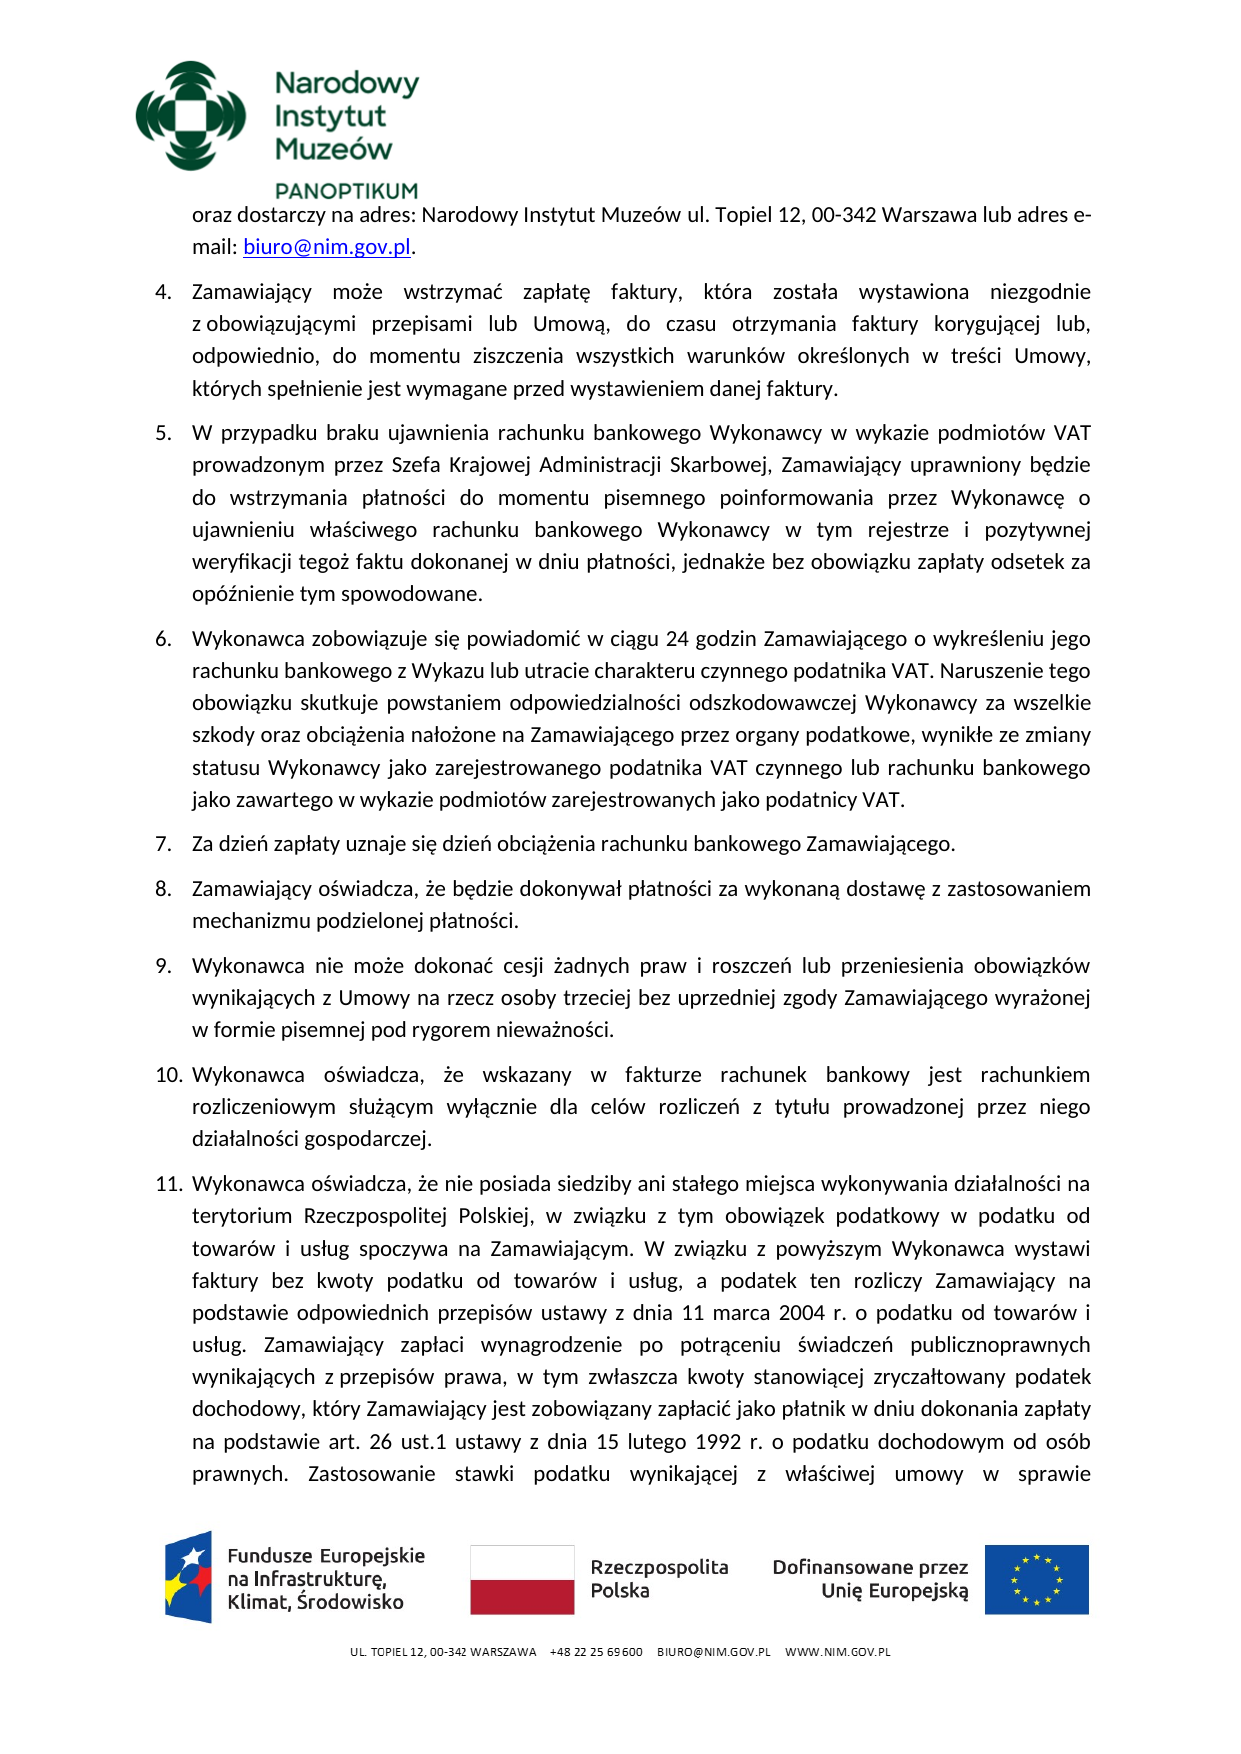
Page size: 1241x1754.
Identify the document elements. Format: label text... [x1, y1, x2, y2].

text oraz dostarczy na adres: Narodowy Instytut Muzeów ul. Topiel 12, 00-342 Warszawa lub adres e-mail: biuro@nim.gov.pl. [192, 200, 1093, 260]
picture [147, 1509, 1106, 1672]
list Za dzień zapłaty uznaje się dzień obciążenia rachunku bankowego Zamawiającego. [155, 829, 1093, 858]
picture [132, 59, 423, 201]
list Zamawiający oświadcza, że będzie dokonywał płatności za wykonaną dostawę z zastosowaniem mechanizmu podzielonej płatności. [155, 874, 1093, 934]
list W przypadku braku ujawnienia rachunku bankowego Wykonawcy w wykazie podmiotów VAT prowadzonym przez Szefa Krajowej Administracji Skarbowej, Zamawiający uprawniony będzie do wstrzymania płatności do momentu pisemnego poinformowania przez Wykonawcę o ujawnieniu właściwego rachunku bankowego Wykonawcy w tym rejestrze i pozytywnej weryfikacji tegoż faktu dokonanej w dniu płatności, jednakże bez obowiązku zapłaty odsetek za opóźnienie tym spowodowane. [155, 418, 1093, 607]
list Wykonawca zobowiązuje się powiadomić w ciągu 24 godzin Zamawiającego o wykreśleniu jego rachunku bankowego z Wykazu lub utracie charakteru czynnego podatnika VAT. Naruszenie tego obowiązku skutkuje powstaniem odpowiedzialności odszkodowawczej Wykonawcy za wszelkie szkody oraz obciążenia nałożone na Zamawiającego przez organy podatkowe, wynikłe ze zmiany statusu Wykonawcy jako zarejestrowanego podatnika VAT czynnego lub rachunku bankowego jako zawartego w wykazie podmiotów zarejestrowanych jako podatnicy VAT. [155, 624, 1093, 813]
list Zamawiający może wstrzymać zapłatę faktury, która została wystawiona niezgodnie z obowiązującymi przepisami lub Umową, do czasu otrzymania faktury korygującej lub, odpowiednio, do momentu ziszczenia wszystkich warunków określonych w treści Umowy, których spełnienie jest wymagane przed wystawieniem danej faktury. [155, 277, 1093, 402]
list Wykonawca oświadcza, że wskazany w fakturze rachunek bankowy jest rachunkiem rozliczeniowym służącym wyłącznie dla celów rozliczeń z tytułu prowadzonej przez niego działalności gospodarczej. [155, 1060, 1093, 1153]
list Wykonawca nie może dokonać cesji żadnych praw i roszczeń lub przeniesienia obowiązków wynikających z Umowy na rzecz osoby trzeciej bez uprzedniej zgody Zamawiającego wyrażonej w formie pisemnej pod rygorem nieważności. [155, 951, 1093, 1043]
